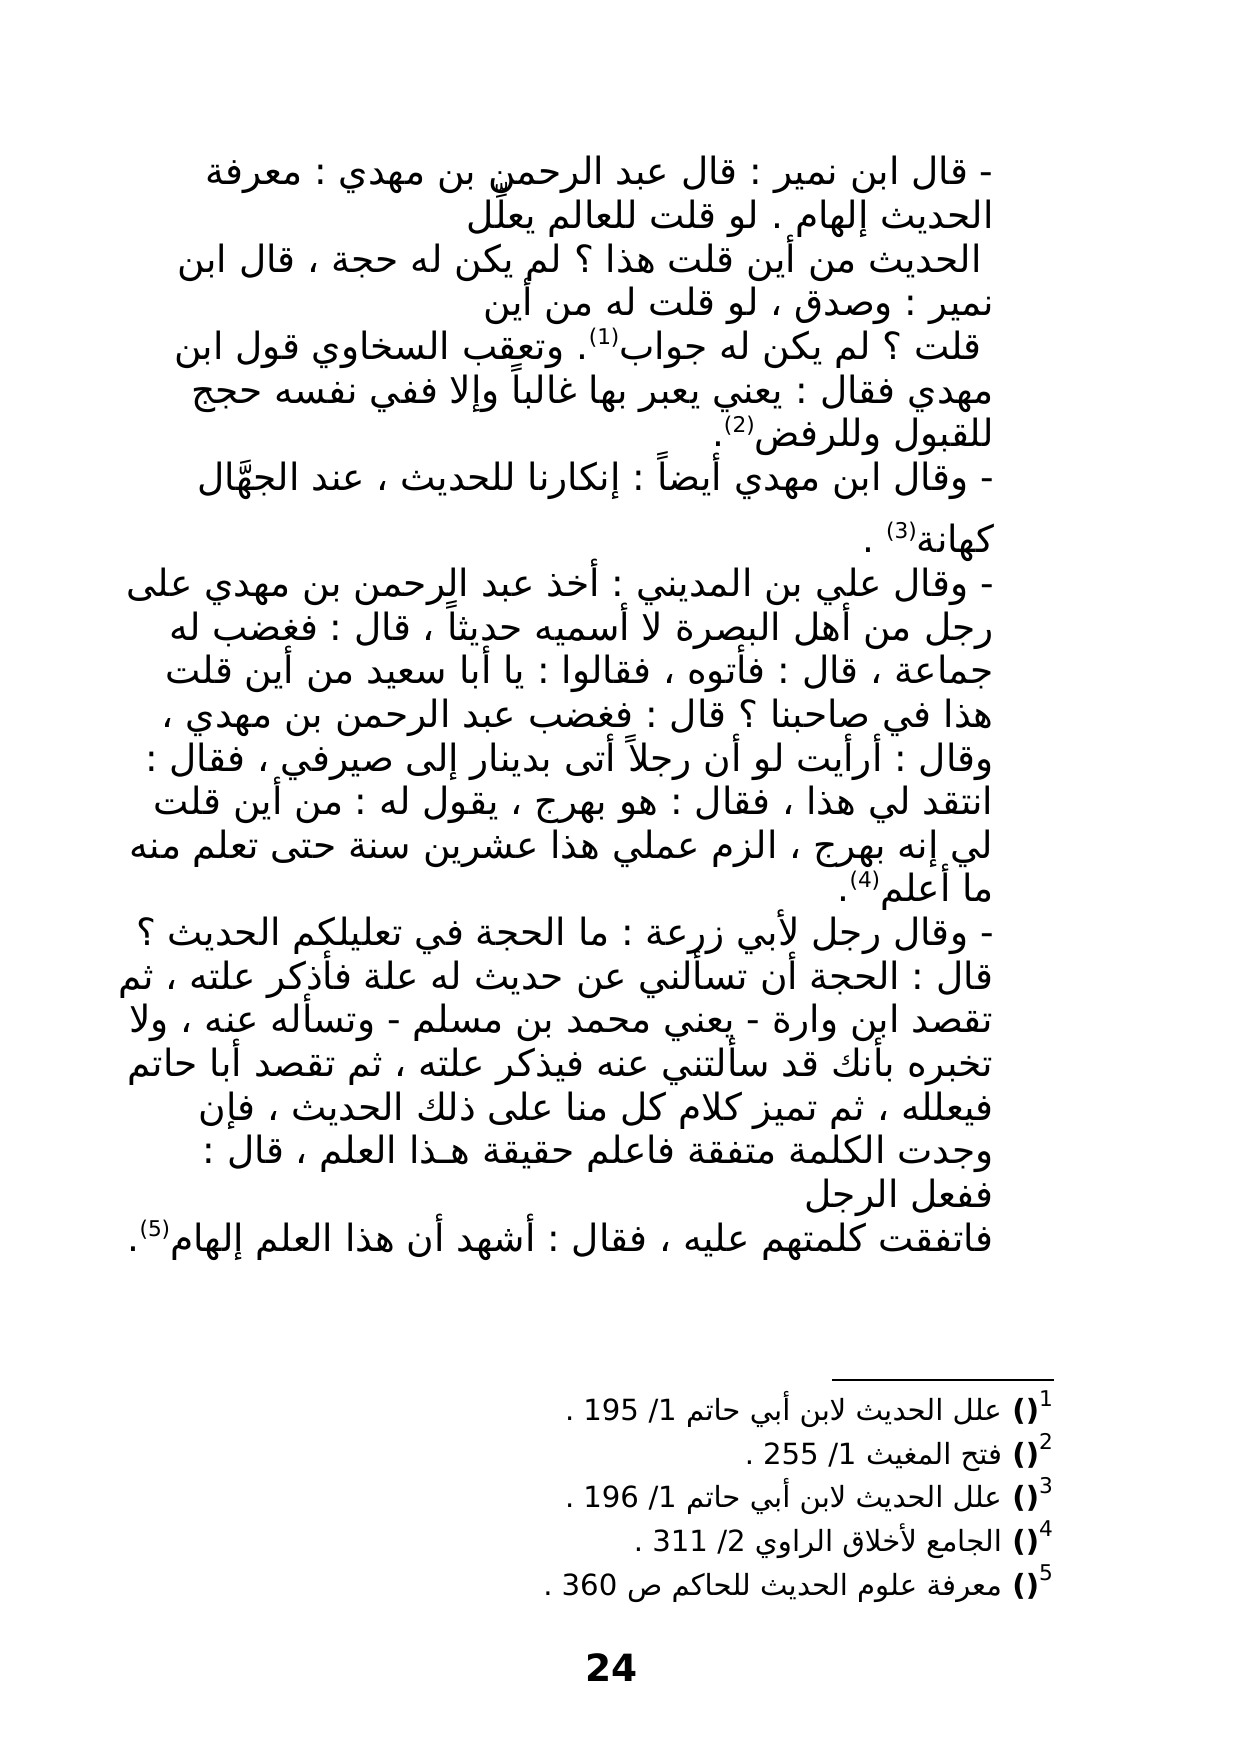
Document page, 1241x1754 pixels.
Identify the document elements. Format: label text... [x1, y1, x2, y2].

text الحديث من أين قلت هذا ؟ لم يكن له حجة ، قال ابن نمير : وصدق ، لو قلت له من أين [112, 237, 994, 324]
text - وقال علي بن المديني : أخذ عبد الرحمن بن مهدي على رجل من أهل البصرة لا أسميه حديثاً ، قال : فغضب له جماعة ، قال : فأتوه ، فقالوا : يا أبا سعيد من أين قلت هذا في صاحبنا ؟ قال : فغضب عبد الرحمن بن مهدي ، وقال : أرأيت لو أن رجلاً أتى بدينار إلى صيرفي ، فقال : انتقد لي هذا ، فقال : هو بهرج ، يقول له : من أين قلت لي إنه بهرج ، الزم عملي هذا عشرين سنة حتى تعلم منه ما أعلم(). [112, 562, 994, 911]
text فاتفقت كلمتهم عليه ، فقال : أشهد أن هذا العلم إلهام(). [112, 1216, 994, 1260]
text - وقال رجل لأبي زرعة : ما الحجة في تعليلكم الحديث ؟ قال : الحجة أن تسألني عن حديث له علة فأذكر علته ، ثم تقصد ابن وارة - يعني محمد بن مسلم - وتسأله عنه ، ولا تخبره بأنك قد سألتني عنه فيذكر علته ، ثم تقصد أبا حاتم فيعلله ، ثم تميز كلام كل منا على ذلك الحديث ، فإن وجدت الكلمة متفقة فاعلم حقيقة هـذا العلم ، قال : ففعل الرجل [112, 911, 994, 1216]
text قلت ؟ لم يكن له جواب(). وتعقب السخاوي قول ابن مهدي فقال : يعني يعبر بها غالباً وإلا ففي نفسه حجج للقبول وللرفض(). [112, 324, 994, 456]
text - وقال ابن مهدي أيضاً : إنكارنا للحديث ، عند الجهَّال كهانة() . [112, 456, 994, 562]
text - قال ابن نمير : قال عبد الرحمن بن مهدي : معرفة الحديث إلهام . لو قلت للعالم يعلِّل [112, 150, 994, 237]
